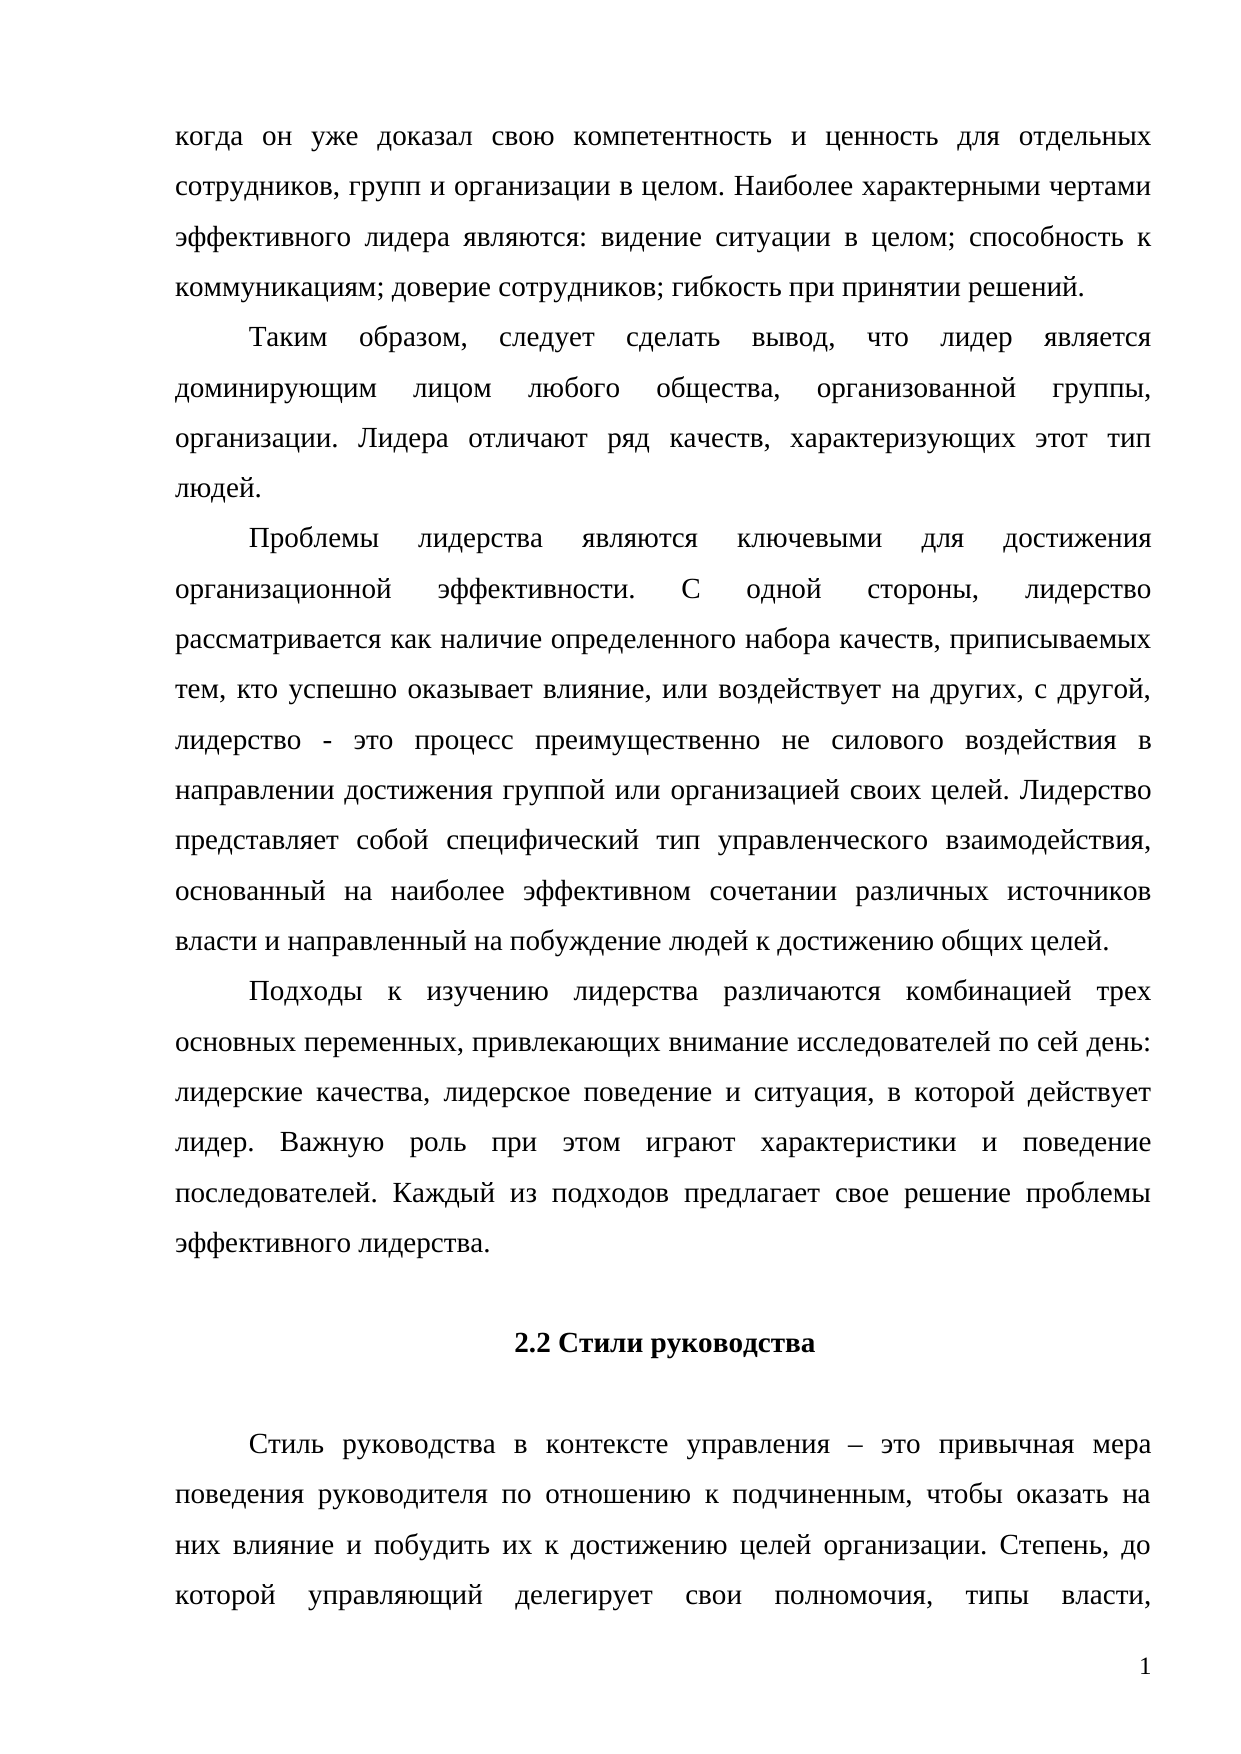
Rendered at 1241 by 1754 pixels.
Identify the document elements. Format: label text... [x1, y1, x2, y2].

text Проблемы лидерства являются ключевыми для достижения организационной эффективности. С одной стороны, лидерство рассматривается как наличие определенного набора качеств, приписываемых тем, кто успешно оказывает влияние, или воздействует на других, с другой, лидерство - это процесс преимущественно не силового воздействия в направлении достижения группой или организацией своих целей. Лидерство представляет собой специфический тип управленческого взаимодействия, основанный на наиболее эффективном сочетании различных источников власти и направленный на побуждение людей к достижению общих целей. [175, 521, 1152, 957]
text 2.2 Стили руководства [177, 1326, 1152, 1359]
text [175, 118, 1152, 303]
text Подходы к изучению лидерства различаются комбинацией трех основных переменных, привлекающих внимание исследователей по сей день: лидерские качества, лидерское поведение и ситуация, в которой действует лидер. Важную роль при этом играют характеристики и поведение последователей. Каждый из подходов предлагает свое решение проблемы эффективного лидерства. [175, 973, 1152, 1258]
text Таким образом, следует сделать вывод, что лидер является доминирующим лицом любого общества, организованной группы, организации. Лидера отличают ряд качеств, характеризующих этот тип людей. [175, 319, 1152, 504]
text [175, 1426, 1152, 1611]
